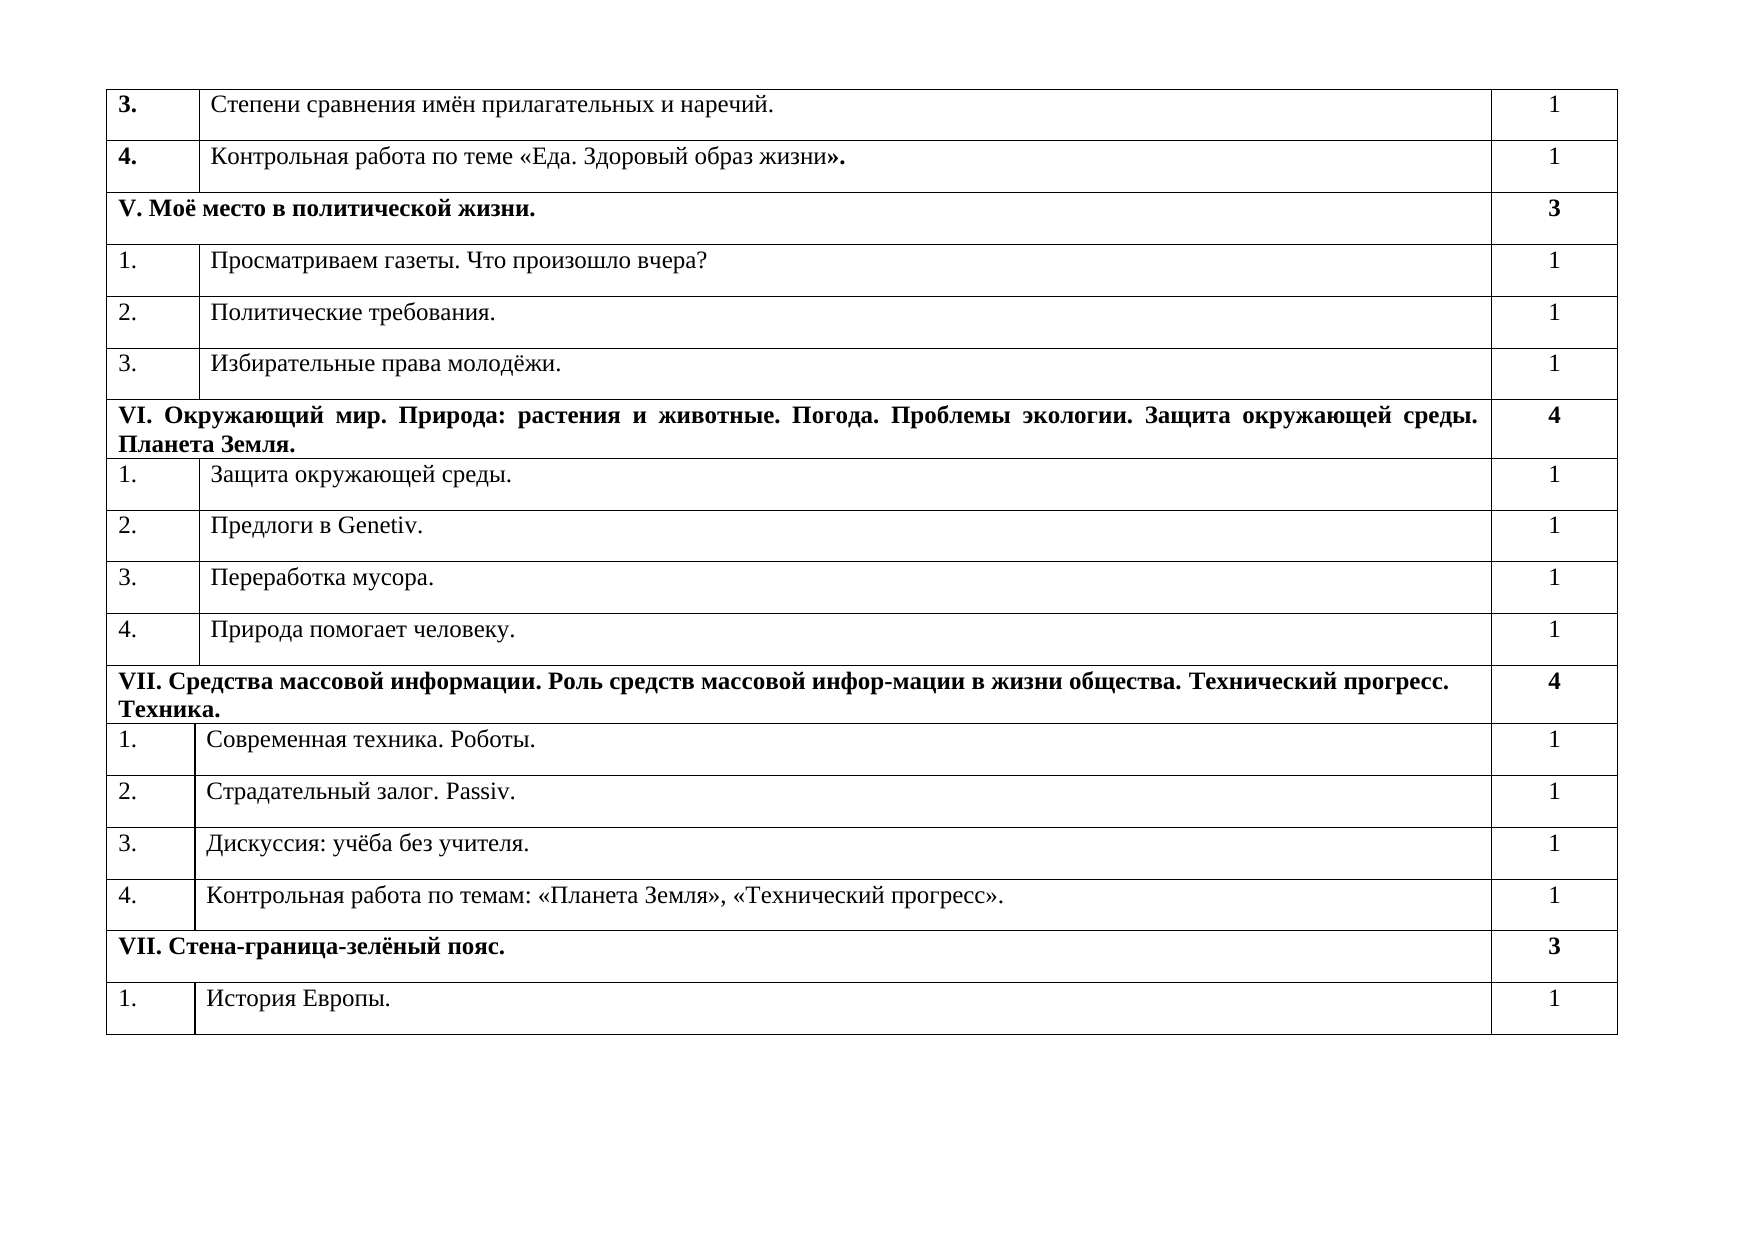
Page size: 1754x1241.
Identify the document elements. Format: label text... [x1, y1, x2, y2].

table_cell 1 [1492, 297, 1617, 347]
table_cell 2. [107, 511, 199, 561]
table_cell Контрольная работа по теме «Еда. Здоровый образ жизни». [200, 141, 1491, 192]
table_cell Контрольная работа по темам: «Планета Земля», «Технический прогресс». [196, 880, 1491, 930]
table_cell Избирательные права молодёжи. [200, 349, 1491, 399]
table_cell 4. [107, 141, 199, 192]
table_cell Страдательный залог. Passiv. [196, 776, 1491, 827]
table_cell 3 [1492, 931, 1617, 982]
table_cell 3. [107, 562, 199, 613]
table_cell 1. [107, 245, 199, 296]
table_cell 1. [107, 724, 194, 775]
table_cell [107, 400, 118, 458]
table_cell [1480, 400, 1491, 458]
table_cell Политические требования. [200, 297, 1491, 347]
table_cell Защита окружающей среды. [200, 459, 1491, 509]
table_cell 1 [1492, 880, 1617, 930]
table_cell V. Моё место в политической жизни. [107, 193, 1491, 244]
table_cell 1 [1492, 141, 1617, 192]
table_cell Переработка мусора. [200, 562, 1491, 613]
table_cell 4 [1492, 666, 1617, 723]
table_cell 1 [1492, 349, 1617, 399]
table_cell 1 [1492, 614, 1617, 665]
table_cell 4. [107, 880, 194, 930]
table_cell 1 [1492, 459, 1617, 509]
table_cell Предлоги в Genetiv. [200, 511, 1491, 561]
table_cell Дискуссия: учёба без учителя. [196, 828, 1491, 879]
table_cell Современная техника. Роботы. [196, 724, 1491, 775]
table_cell 1. [107, 459, 199, 509]
table_cell 1 [1492, 983, 1617, 1034]
table_cell 4. [107, 614, 199, 665]
table_cell VII. Средства массовой информации. Роль средств массовой инфор-мации в жизни общества. Технический прогресс. Техника. [107, 666, 1491, 723]
table_cell 3. [107, 349, 199, 399]
table_cell 1 [1492, 562, 1617, 613]
table_cell 4 [1492, 400, 1617, 458]
table_cell 2. [107, 297, 199, 347]
table_cell 2. [107, 776, 194, 827]
table_cell 1 [1492, 90, 1617, 140]
table_cell Степени сравнения имён прилагательных и наречий. [200, 90, 1491, 140]
table_cell История Европы. [196, 983, 1491, 1034]
table_cell Природа помогает человеку. [200, 614, 1491, 665]
table_cell 1 [1492, 245, 1617, 296]
table_cell 1 [1492, 511, 1617, 561]
table_cell VII. Стена-граница-зелёный пояс. [107, 931, 1491, 982]
table_cell 1 [1492, 724, 1617, 775]
table_cell 1 [1492, 828, 1617, 879]
table_cell 1 [1492, 776, 1617, 827]
table_cell 3 [1492, 193, 1617, 244]
table_cell 3. [107, 90, 199, 140]
table_cell 3. [107, 828, 194, 879]
table_cell Просматриваем газеты. Что произошло вчера? [200, 245, 1491, 296]
table_cell 1. [107, 983, 194, 1034]
